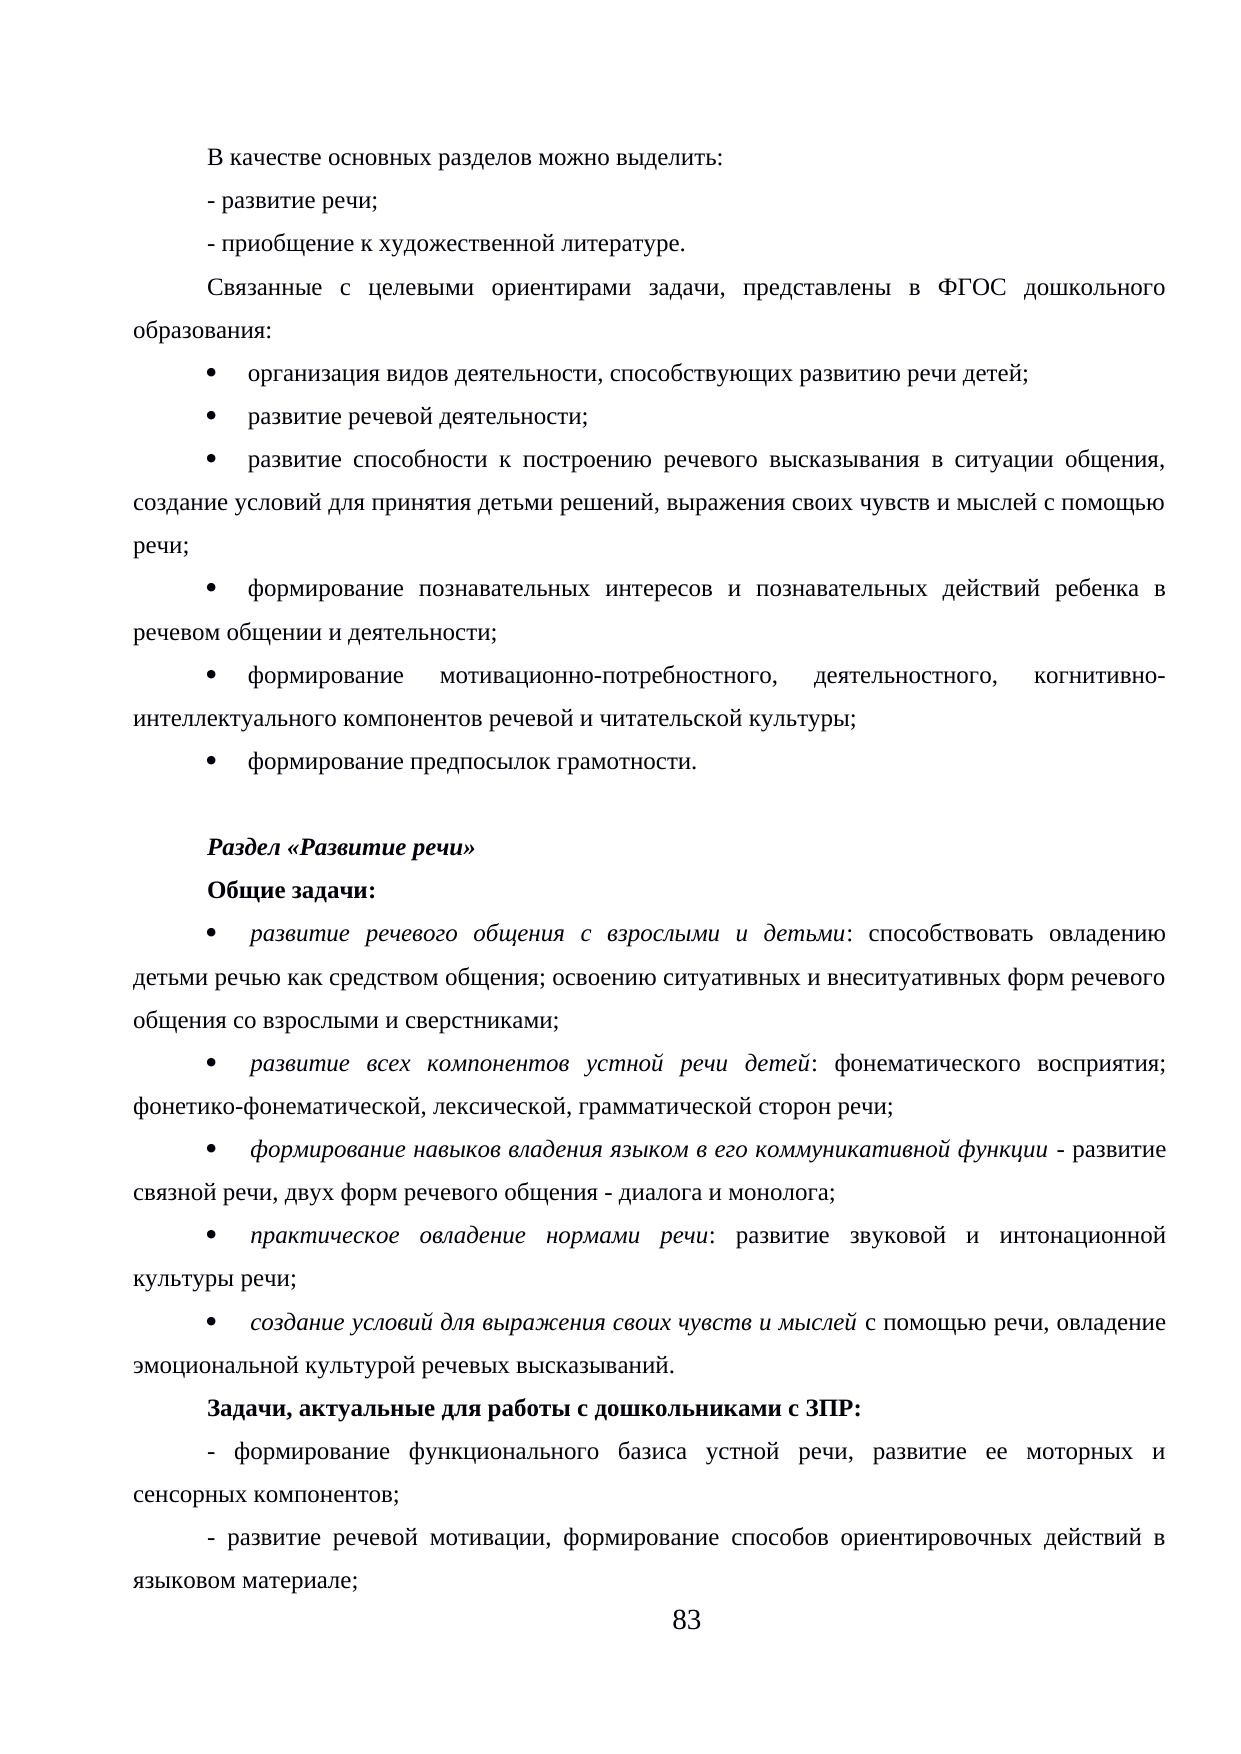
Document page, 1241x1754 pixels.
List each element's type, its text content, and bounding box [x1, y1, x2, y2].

list формирование мотивационно-потребностного, деятельностного, когнитивно-интеллектуального компонентов речевой и читательской культуры; [133, 660, 1166, 732]
list развитие всех компонентов устной речи детей: фонематического восприятия; фонетико-фонематической, лексической, грамматической сторон речи; [133, 1048, 1166, 1120]
list формирование предпосылок грамотности. [133, 746, 1166, 775]
list формирование навыков владения языком в его коммуникативной функции - развитие связной речи, двух форм речевого общения - диалога и монолога; [133, 1134, 1166, 1206]
list организация видов деятельности, способствующих развитию речи детей; [133, 358, 1166, 387]
list развитие способности к построению речевого высказывания в ситуации общения, создание условий для принятия детьми решений, выражения своих чувств и мыслей с помощью речи; [133, 444, 1166, 559]
list развитие речевого общения с взрослыми и детьми: способствовать овладению детьми речью как средством общения; освоению ситуативных и внеситуативных форм речевого общения со взрослыми и сверстниками; [133, 918, 1166, 1033]
text Связанные с целевыми ориентирами задачи, представлены в ФГОС дошкольного образования: [133, 272, 1166, 343]
text Задачи, актуальные для работы с дошкольниками с ЗПР: [133, 1393, 1166, 1422]
list развитие речевой деятельности; [133, 401, 1166, 430]
text - приобщение к художественной литературе. [133, 228, 1166, 257]
text - формирование функционального базиса устной речи, развитие ее моторных и сенсорных компонентов; [133, 1436, 1166, 1508]
list формирование познавательных интересов и познавательных действий ребенка в речевом общении и деятельности; [133, 573, 1166, 645]
list практическое овладение нормами речи: развитие звуковой и интонационной культуры речи; [133, 1220, 1166, 1292]
list создание условий для выражения своих чувств и мыслей с помощью речи, овладение эмоциональной культурой речевых высказываний. [133, 1307, 1166, 1378]
text - развитие речи; [133, 185, 1166, 214]
text Общие задачи: [133, 875, 1166, 904]
text - развитие речевой мотивации, формирование способов ориентировочных действий в языковом материале; [133, 1522, 1166, 1594]
text В качестве основных разделов можно выделить: [133, 142, 1166, 171]
text Раздел «Развитие речи» [133, 832, 1166, 861]
